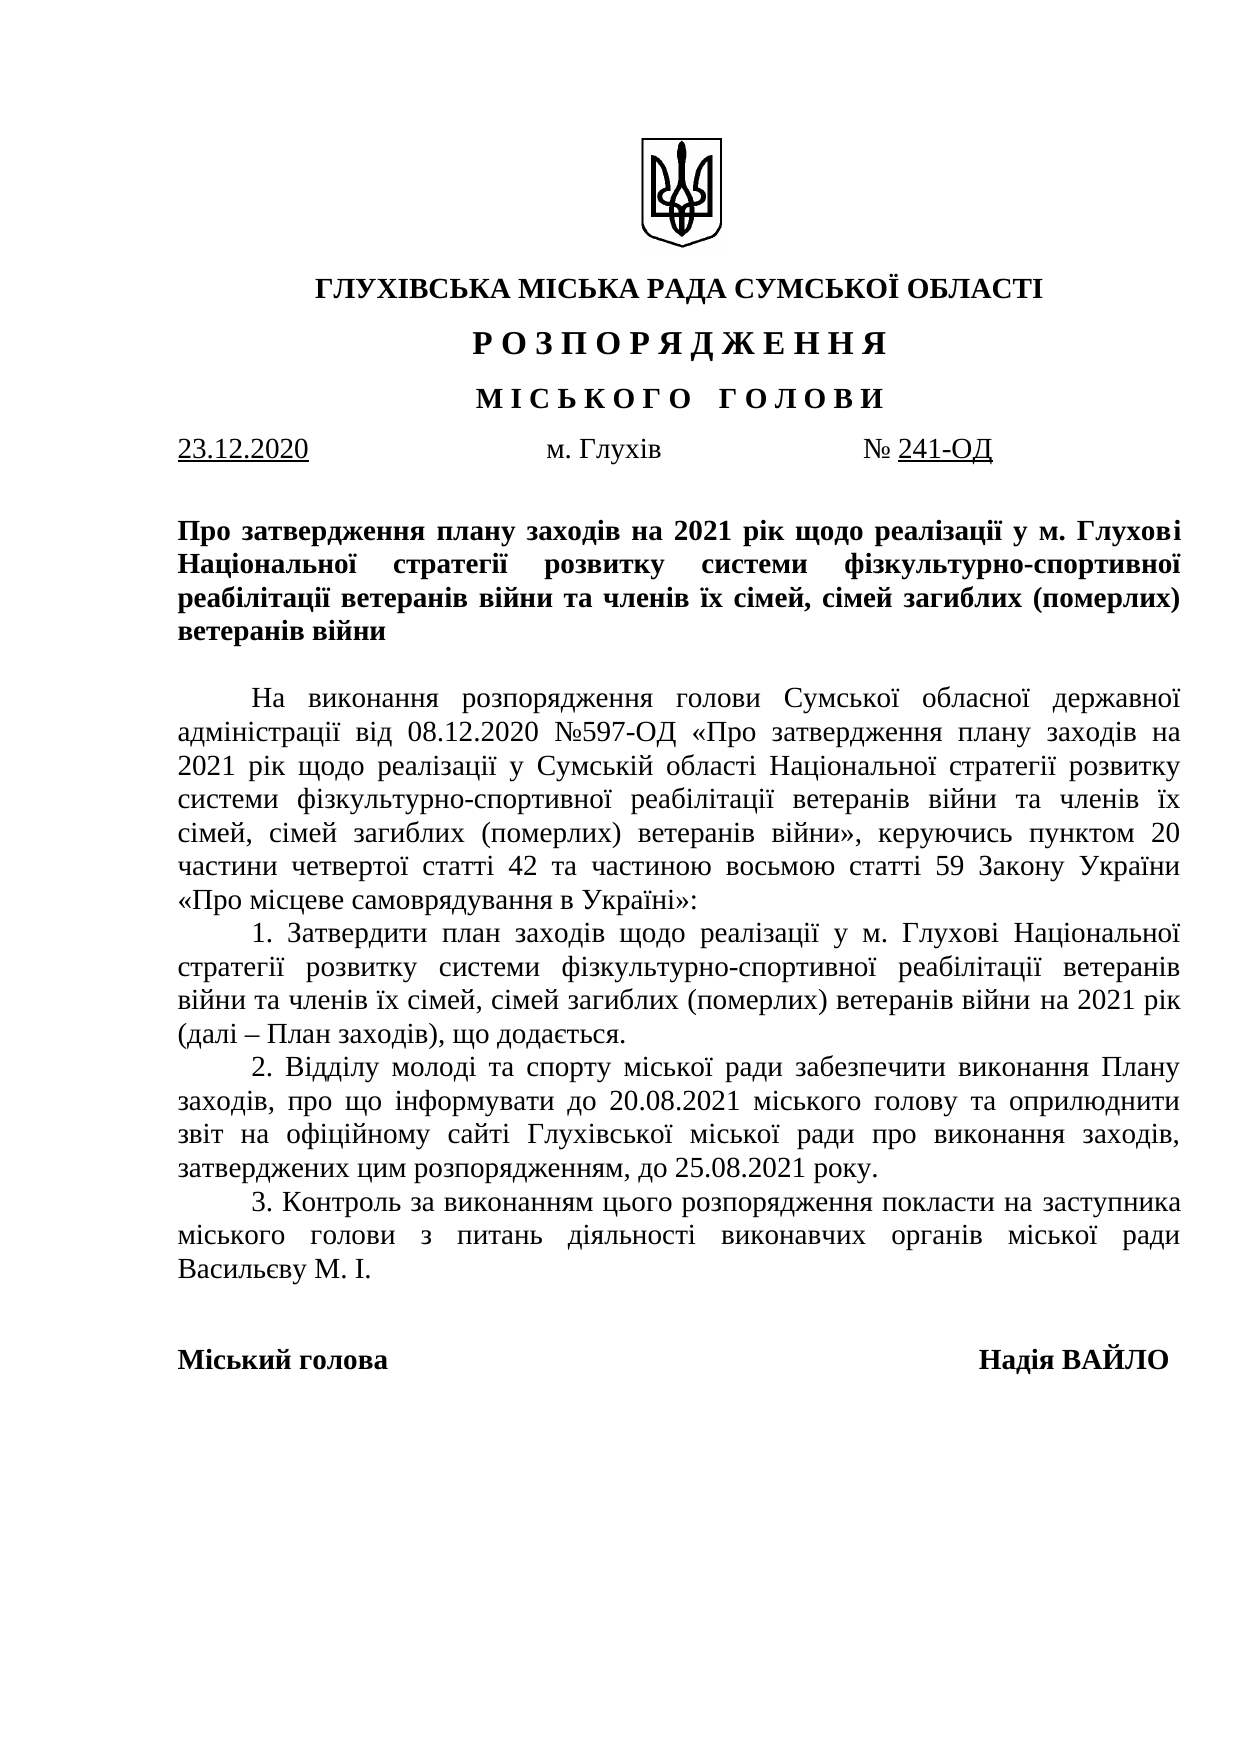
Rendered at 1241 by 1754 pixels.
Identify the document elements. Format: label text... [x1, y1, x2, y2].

text Міський голова Надія ВАЙЛО [177, 1342, 1181, 1376]
text ГЛУХІВСЬКА МІСЬКА РАДА СУМСЬКОЇ ОБЛАСТІ [177, 142, 1181, 304]
text Про затвердження плану заходів на 2021 рік щодо реалізації у м. Глухові Національної стратегії розвитку системи фізкультурно-спортивної реабілітації ветеранів війни та членів їх сімей, сімей загиблих (померлих) ветеранів війни [177, 513, 1181, 647]
picture [638, 136, 725, 250]
text М І С Ь К О Г О Г О Л О В И [177, 381, 1181, 414]
text 3. Контроль за виконанням цього розпорядження покласти на заступника міського голови з питань діяльності виконавчих органів міської ради Васильєву М. І. [177, 1184, 1181, 1284]
text Р О З П О Р Я Д Ж Е Н Н Я [177, 323, 1181, 362]
text 23.12.2020 м. Глухів № 241-ОД [177, 431, 1181, 465]
text 1. Затвердити план заходів щодо реалізації у м. Глухові Національної стратегії розвитку системи фізкультурно-спортивної реабілітації ветеранів війни та членів їх сімей, сімей загиблих (померлих) ветеранів війни на 2021 рік (далі – План заходів), що додається. [177, 915, 1181, 1049]
text На виконання розпорядження голови Сумської обласної державної адміністрації від 08.12.2020 №597-ОД «Про затвердження плану заходів на 2021 рік щодо реалізації у Сумській області Національної стратегії розвитку системи фізкультурно-спортивної реабілітації ветеранів війни та членів їх сімей, сімей загиблих (померлих) ветеранів війни», керуючись пунктом 20 частини четвертої статті 42 та частиною восьмою статті 59 Закону України «Про місцеве самоврядування в Україні»: [177, 681, 1181, 915]
text 2. Відділу молоді та спорту міської ради забезпечити виконання Плану заходів, про що інформувати до 20.08.2021 міського голову та оприлюднити звіт на офіційному сайті Глухівської міської ради про виконання заходів, затверджених цим розпорядженням, до 25.08.2021 року. [177, 1049, 1181, 1184]
